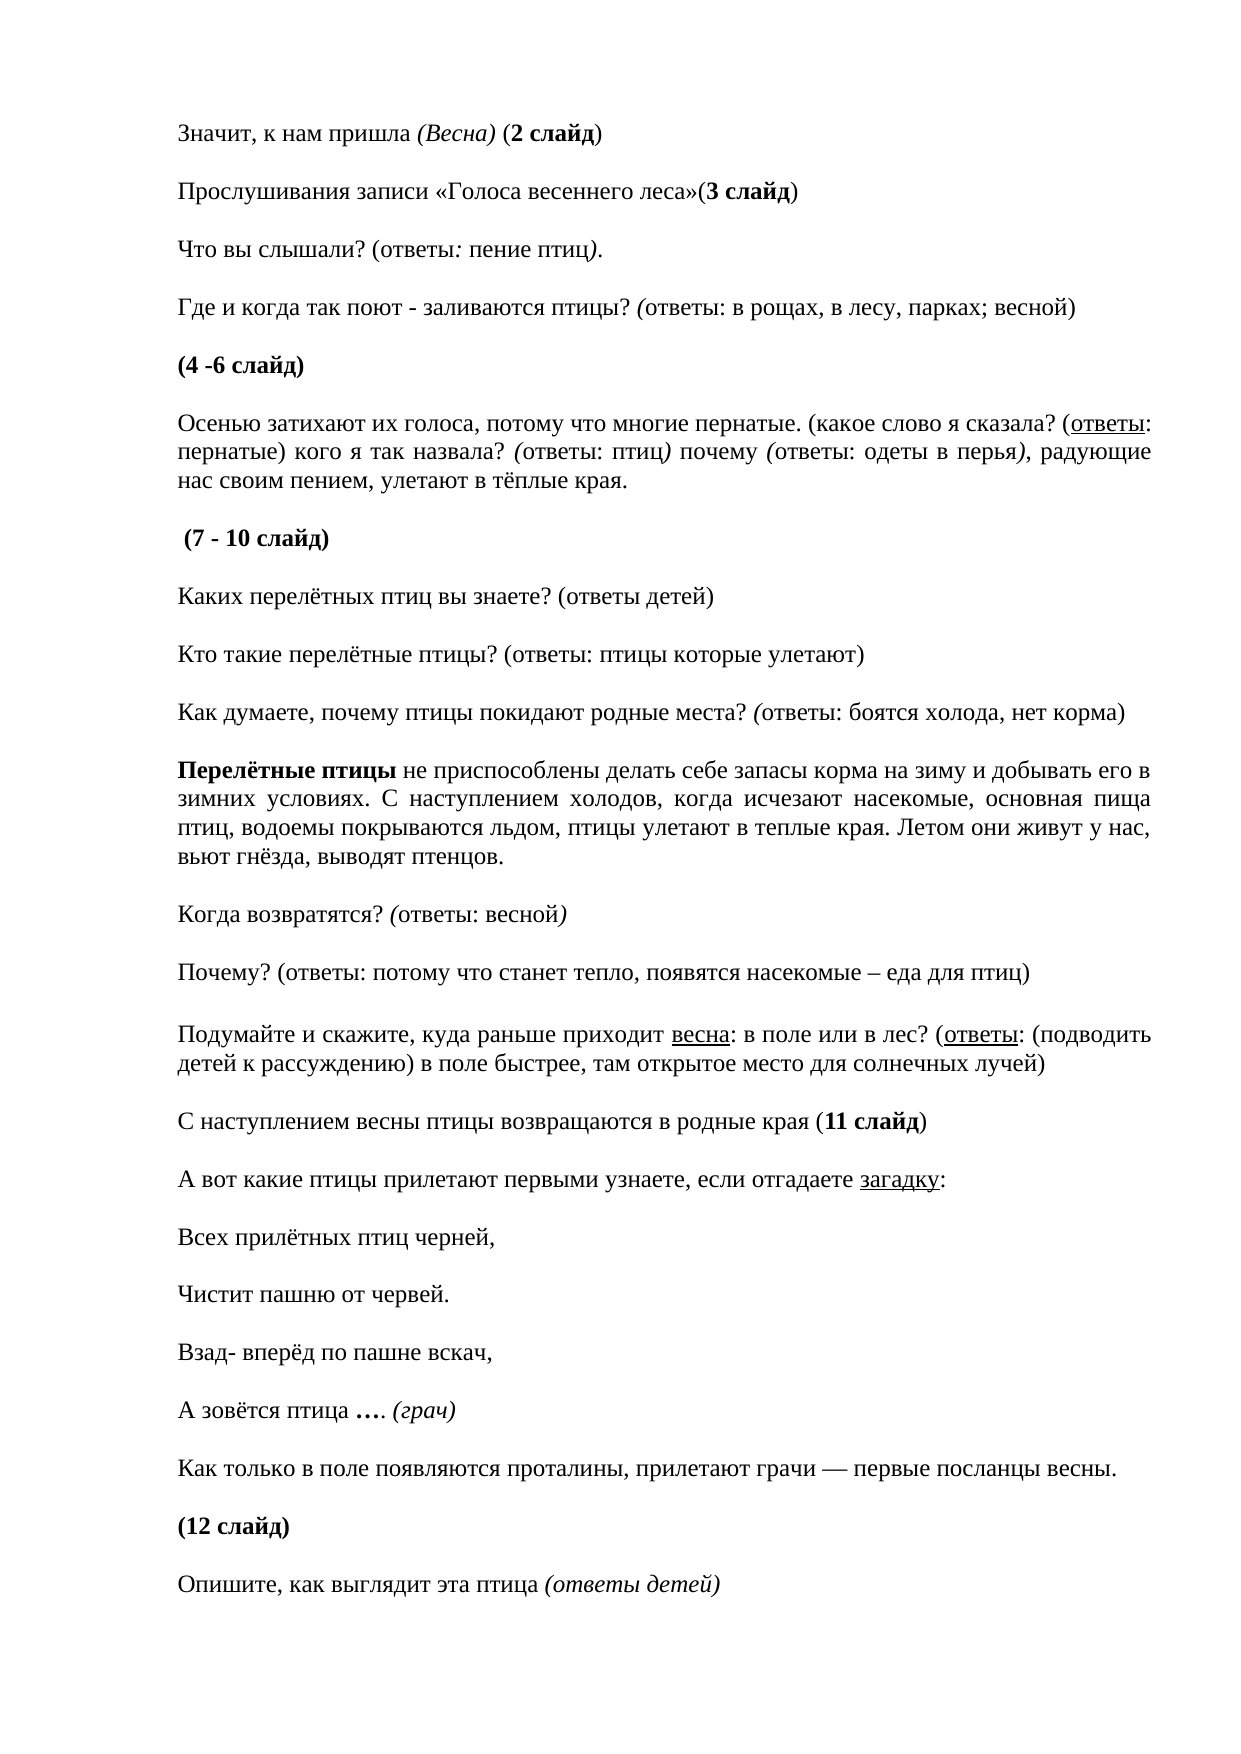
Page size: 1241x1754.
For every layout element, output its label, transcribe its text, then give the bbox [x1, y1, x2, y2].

text Взад- вперёд по пашне вскач, [177, 1337, 1152, 1366]
text Каких перелётных птиц вы знаете? (ответы детей) [177, 581, 1152, 610]
text Что вы слышали? (ответы: пение птиц). [177, 234, 1152, 263]
text (4 -6 слайд) [177, 350, 1152, 378]
text Где и когда так поют - заливаются птицы? (ответы: в рощах, в лесу, парках; весной) [177, 292, 1152, 321]
text А вот какие птицы прилетают первыми узнаете, если отгадаете загадку: [177, 1164, 1152, 1192]
text Опишите, как выглядит эта птица (ответы детей) [177, 1569, 1152, 1598]
text Кто такие перелётные птицы? (ответы: птицы которые улетают) [177, 639, 1152, 668]
text С наступлением весны птицы возвращаются в родные края (11 слайд) [177, 1106, 1152, 1134]
text (12 слайд) [177, 1511, 1152, 1540]
text (7 - 10 слайд) [177, 523, 1152, 552]
text Подумайте и скажите, куда раньше приходит весна: в поле или в лес? (ответы: (подводить детей к рассуждению) в поле быстрее, там открытое место для солнечных лучей) [177, 1019, 1152, 1077]
text Прослушивания записи «Голоса весеннего леса»(3 слайд) [177, 176, 1152, 205]
text Значит, к нам пришла (Весна) (2 слайд) [177, 118, 1152, 147]
text Перелётные птицы не приспособлены делать себе запасы корма на зиму и добывать его в зимних условиях. С наступлением холодов, когда исчезают насекомые, основная пища птиц, водоемы покрываются льдом, птицы улетают в теплые края. Летом они живут у нас, вьют гнёзда, выводят птенцов. [177, 755, 1152, 870]
text Осенью затихают их голоса, потому что многие пернатые. (какое слово я сказала? (ответы: пернатые) кого я так назвала? (ответы: птиц) почему (ответы: одеты в перья), радующие нас своим пением, улетают в тёплые края. [177, 408, 1152, 494]
text Почему? (ответы: потому что станет тепло, появятся насекомые – еда для птиц) [177, 957, 1152, 986]
text А зовётся птица …. (грач) [177, 1395, 1152, 1424]
text Как думаете, почему птицы покидают родные места? (ответы: боятся холода, нет корма) [177, 697, 1152, 726]
text Чистит пашню от червей. [177, 1279, 1152, 1308]
text Как только в поле появляются проталины, прилетают грачи — первые посланцы весны. [177, 1453, 1152, 1482]
text Когда возвратятся? (ответы: весной) [177, 899, 1152, 928]
text Всех прилётных птиц черней, [177, 1222, 1152, 1250]
